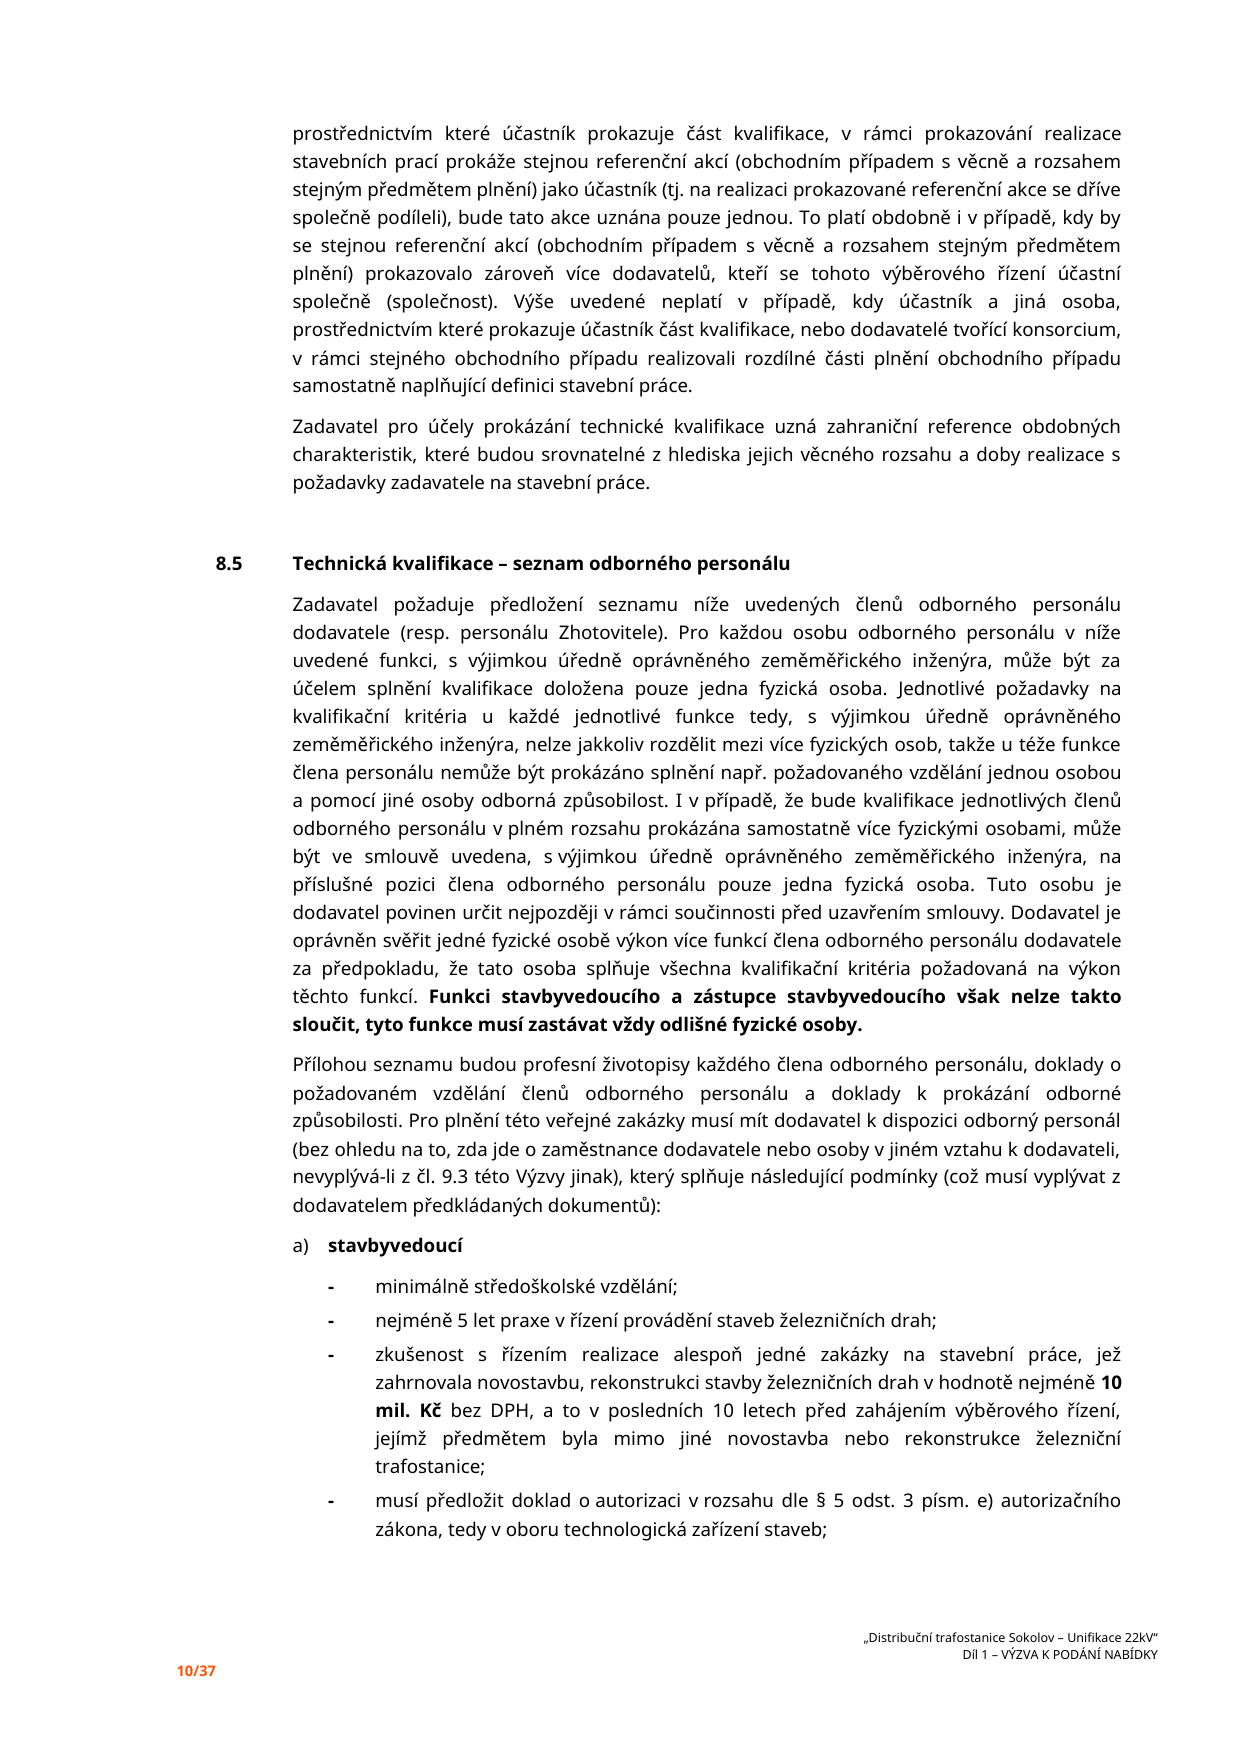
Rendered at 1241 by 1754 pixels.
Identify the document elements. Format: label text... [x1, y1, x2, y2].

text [292, 121, 1122, 398]
text Zadavatel požaduje předložení seznamu níže uvedených členů odborného personálu dodavatele (resp. personálu Zhotovitele). Pro každou osobu odborného personálu v níže uvedené funkci, s výjimkou úředně oprávněného zeměměřického inženýra, může být za účelem splnění kvalifikace doložena pouze jedna fyzická osoba. Jednotlivé požadavky na kvalifikační kritéria u každé jednotlivé funkce tedy, s výjimkou úředně oprávněného zeměměřického inženýra, nelze jakkoliv rozdělit mezi více fyzických osob, takže u téže funkce člena personálu nemůže být prokázáno splnění např. požadovaného vzdělání jednou osobou a pomocí jiné osoby odborná způsobilost. I v případě, že bude kvalifikace jednotlivých členů odborného personálu v plném rozsahu prokázána samostatně více fyzickými osobami, může být ve smlouvě uvedena, s výjimkou úředně oprávněného zeměměřického inženýra, na příslušné pozici člena odborného personálu pouze jedna fyzická osoba. Tuto osobu je dodavatel povinen určit nejpozději v rámci součinnosti před uzavřením smlouvy. Dodavatel je oprávněn svěřit jedné fyzické osobě výkon více funkcí člena odborného personálu dodavatele za předpokladu, že tato osoba splňuje všechna kvalifikační kritéria požadovaná na výkon těchto funkcí. Funkci stavbyvedoucího a zástupce stavbyvedoucího však nelze takto sloučit, tyto funkce musí zastávat vždy odlišné fyzické osoby. [292, 591, 1122, 1037]
text zkušenost s řízením realizace alespoň jedné zakázky na stavební práce, jež zahrnovala novostavbu, rekonstrukci stavby železničních drah v hodnotě nejméně 10 mil. Kč bez DPH, a to v posledních 10 letech před zahájením výběrového řízení, jejímž předmětem byla mimo jiné novostavba nebo rekonstrukce železniční trafostanice; [328, 1341, 1122, 1479]
text Zadavatel pro účely prokázání technické kvalifikace uzná zahraniční reference obdobných charakteristik, které budou srovnatelné z hlediska jejich věcného rozsahu a doby realizace s požadavky zadavatele na stavební práce. [292, 413, 1122, 495]
text minimálně středoškolské vzdělání; [328, 1273, 1122, 1298]
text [328, 1488, 1122, 1541]
text Přílohou seznamu budou profesní životopisy každého člena odborného personálu, doklady o požadovaném vzdělání členů odborného personálu a doklady k prokázání odborné způsobilosti. Pro plnění této veřejné zakázky musí mít dodavatel k dispozici odborný personál (bez ohledu na to, zda jde o zaměstnance dodavatele nebo osoby v jiném vztahu k dodavateli, nevyplývá-li z čl. 9.3 této Výzvy jinak), který splňuje následující podmínky (což musí vyplývat z dodavatelem předkládaných dokumentů): [292, 1052, 1122, 1217]
text nejméně 5 let praxe v řízení provádění staveb železničních drah; [328, 1307, 1122, 1333]
list stavbyvedoucí [292, 1232, 1122, 1258]
text Technická kvalifikace – seznam odborného personálu [216, 550, 1122, 576]
